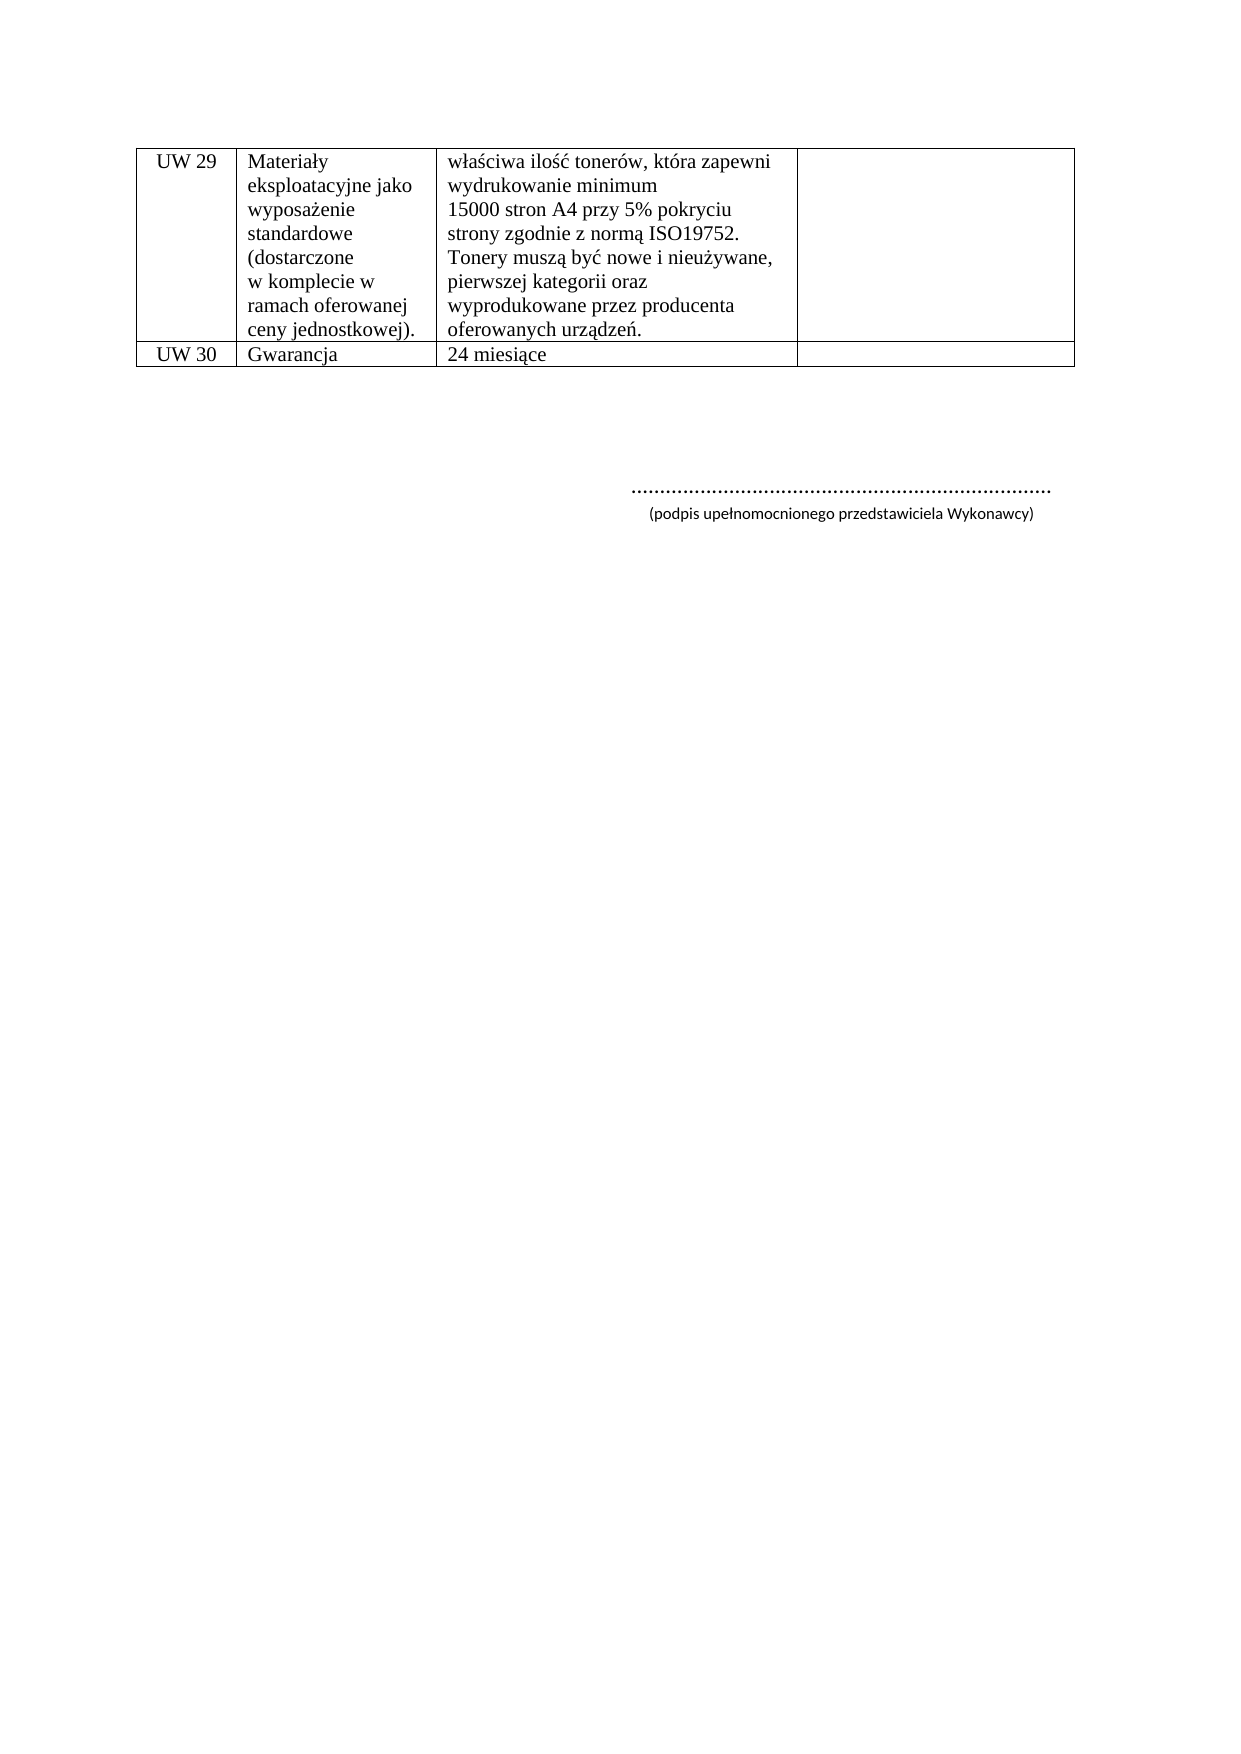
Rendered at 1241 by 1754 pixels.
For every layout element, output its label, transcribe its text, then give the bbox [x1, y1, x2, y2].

table_cell 24 miesiące [437, 342, 797, 366]
text (podpis upełnomocnionego przedstawiciela Wykonawcy) [620, 503, 1063, 524]
table_cell UW 29 [137, 149, 236, 341]
table_cell właściwa ilość tonerów, która zapewni wydrukowanie minimum 15000 stron A4 przy 5% pokryciu strony zgodnie z normą ISO19752. Tonery muszą być nowe i nieużywane, pierwszej kategorii oraz wyprodukowane przez producenta oferowanych urządzeń. [437, 149, 797, 341]
table_cell [798, 149, 1074, 341]
table_cell Gwarancja [237, 342, 436, 366]
table_cell [798, 342, 1074, 366]
text ......................................................................... [620, 471, 1063, 499]
table_cell Materiały eksploatacyjne jako wyposażenie standardowe (dostarczone w komplecie w ramach oferowanej ceny jednostkowej). [237, 149, 436, 341]
table_cell UW 30 [137, 342, 236, 366]
